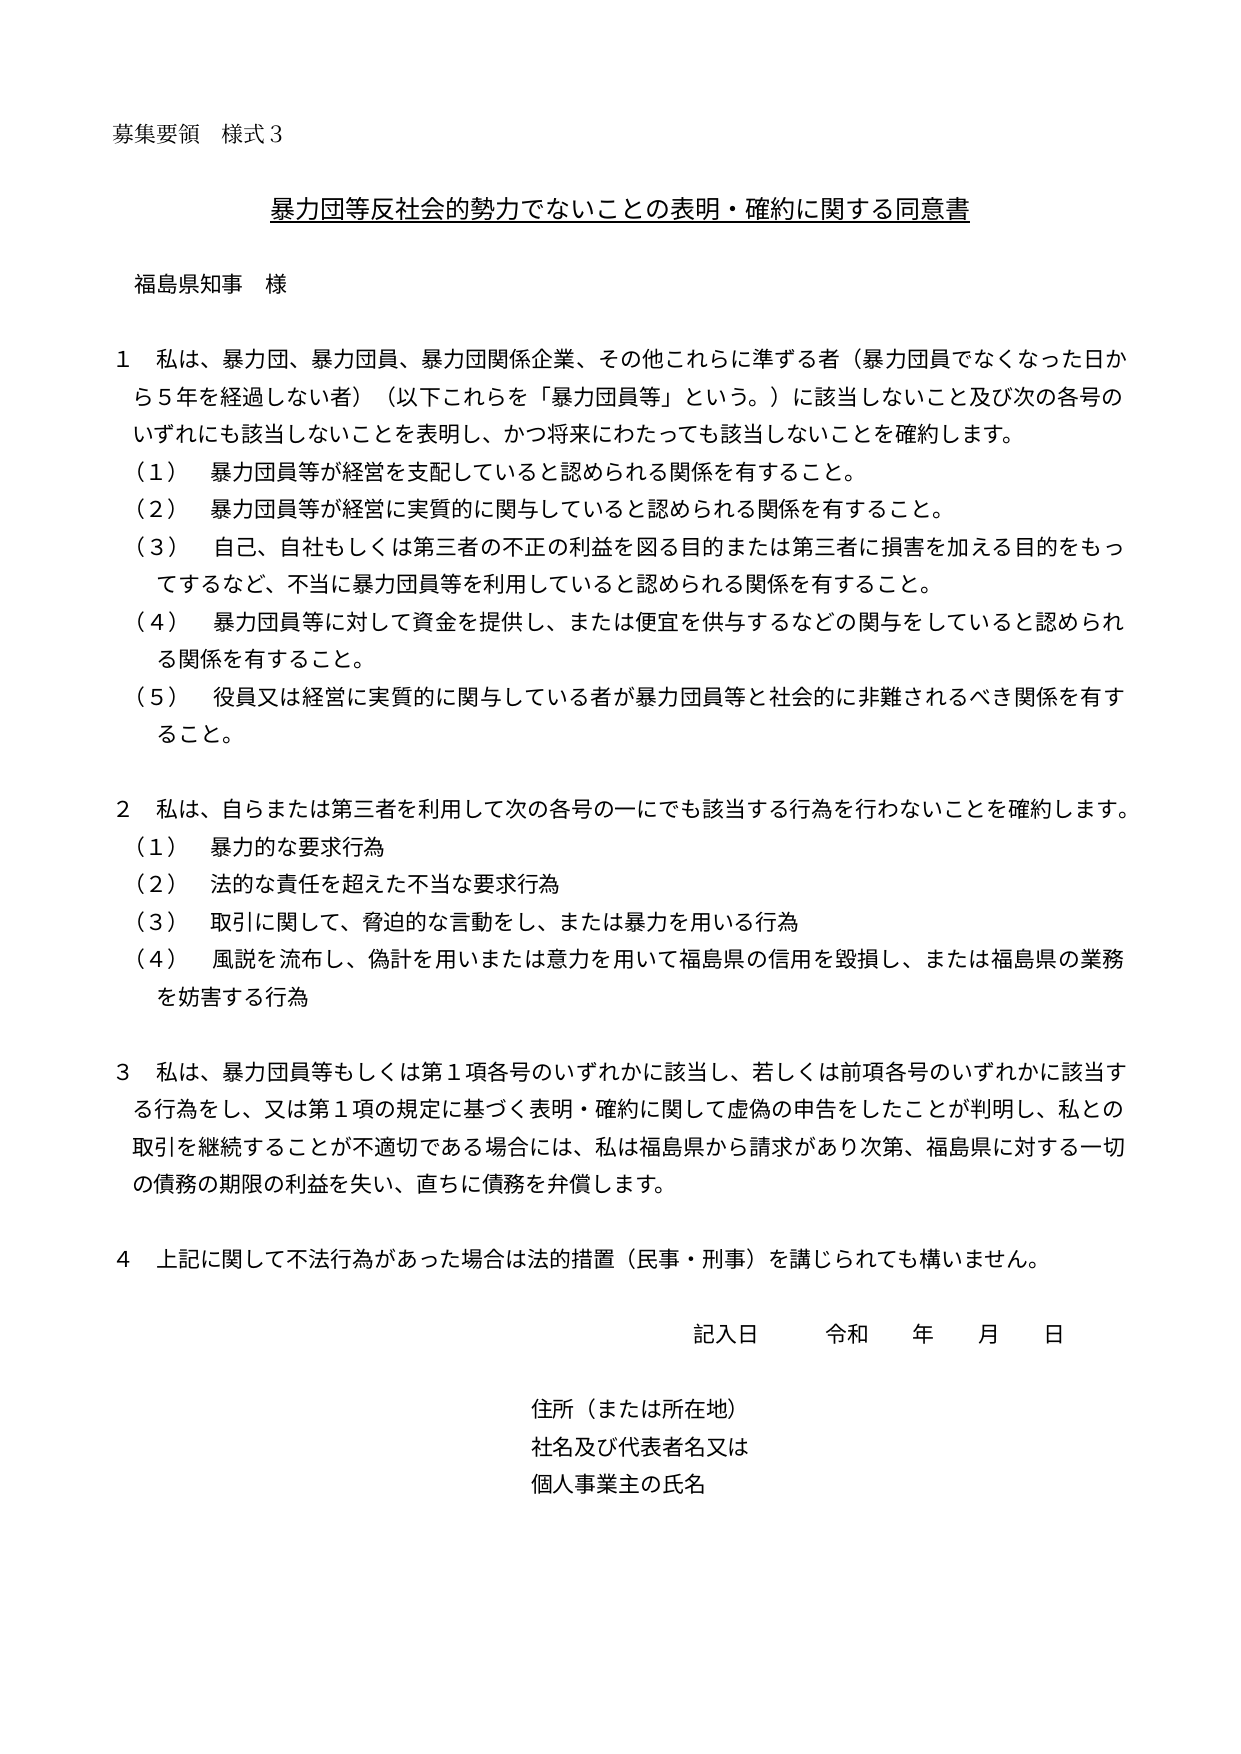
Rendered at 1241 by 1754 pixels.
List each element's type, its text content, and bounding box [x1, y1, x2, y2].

text １ 私は、暴力団、暴力団員、暴力団関係企業、その他これらに準ずる者（暴力団員でなくなった日から５年を経過しない者）（以下これらを「暴力団員等」という。）に該当しないこと及び次の各号のいずれにも該当しないことを表明し、かつ将来にわたっても該当しないことを確約します。 [112, 339, 1128, 452]
text 住所（または所在地） [112, 1389, 1128, 1427]
text 福島県知事 様 [112, 264, 1128, 302]
text （２） 法的な責任を超えた不当な要求行為 [112, 864, 1128, 902]
text 募集要領 様式３ [112, 114, 1128, 152]
text （１） 暴力団員等が経営を支配していると認められる関係を有すること。 [112, 452, 1128, 489]
text ２ 私は、自らまたは第三者を利用して次の各号の一にでも該当する行為を行わないことを確約します。 [112, 789, 1128, 827]
text 社名及び代表者名又は [112, 1427, 1128, 1464]
text （１） 暴力的な要求行為 [112, 827, 1128, 864]
text （２） 暴力団員等が経営に実質的に関与していると認められる関係を有すること。 [112, 489, 1128, 527]
text （４） 風説を流布し、偽計を用いまたは意力を用いて福島県の信用を毀損し、または福島県の業務を妨害する行為 [123, 939, 1128, 1014]
text 暴力団等反社会的勢力でないことの表明・確約に関する同意書 [112, 189, 1128, 227]
text 個人事業主の氏名 [112, 1464, 1128, 1502]
text （３） 自己、自社もしくは第三者の不正の利益を図る目的または第三者に損害を加える目的をもってするなど、不当に暴力団員等を利用していると認められる関係を有すること。 [124, 527, 1128, 602]
text （４） 暴力団員等に対して資金を提供し、または便宜を供与するなどの関与をしていると認められる関係を有すること。 [124, 602, 1128, 677]
text （３） 取引に関して、脅迫的な言動をし、または暴力を用いる行為 [112, 902, 1128, 939]
text ４ 上記に関して不法行為があった場合は法的措置（民事・刑事）を講じられても構いません。 [112, 1239, 1128, 1277]
text ３ 私は、暴力団員等もしくは第１項各号のいずれかに該当し、若しくは前項各号のいずれかに該当する行為をし、又は第１項の規定に基づく表明・確約に関して虚偽の申告をしたことが判明し、私との取引を継続することが不適切である場合には、私は福島県から請求があり次第、福島県に対する一切の債務の期限の利益を失い、直ちに債務を弁償します。 [112, 1052, 1128, 1202]
text 記入日 令和 年 月 日 [112, 1314, 1066, 1352]
text （５） 役員又は経営に実質的に関与している者が暴力団員等と社会的に非難されるべき関係を有すること。 [124, 677, 1128, 752]
